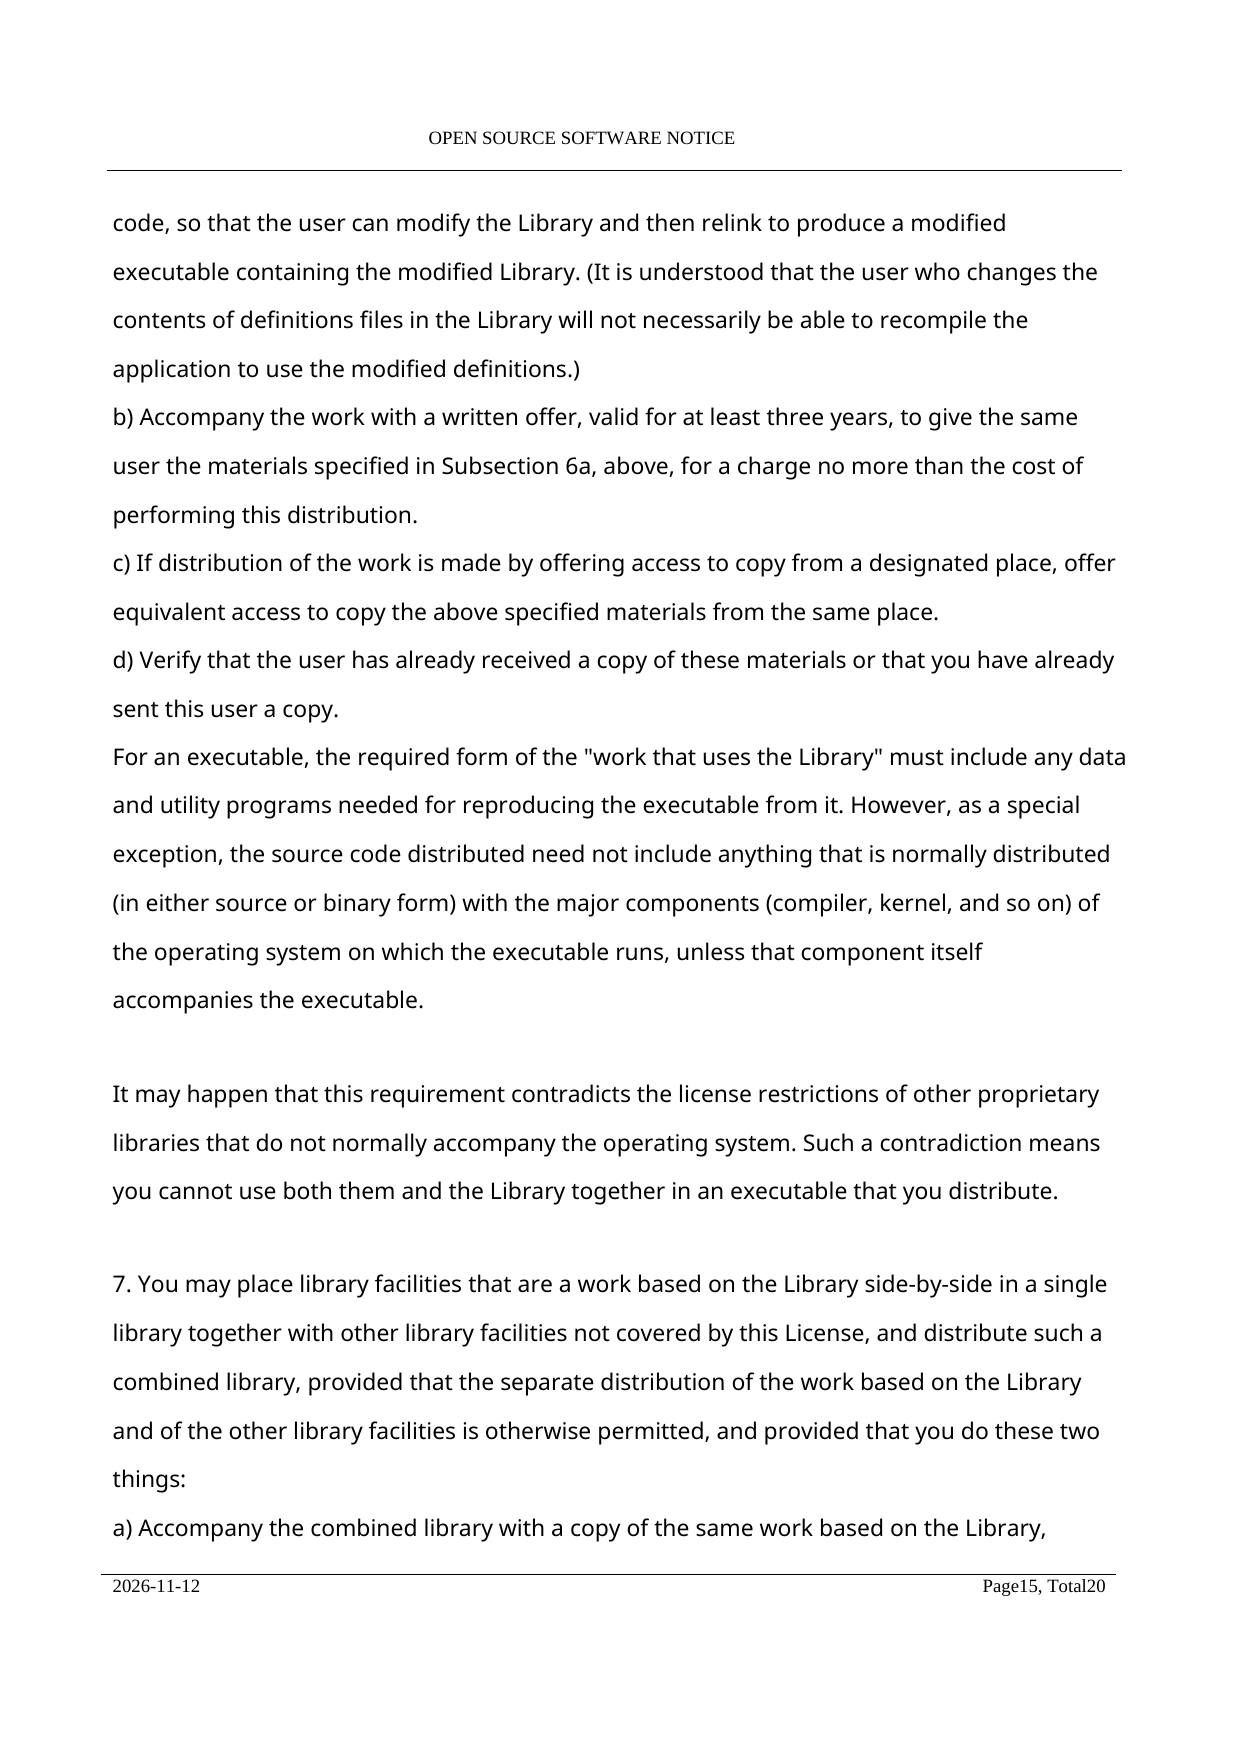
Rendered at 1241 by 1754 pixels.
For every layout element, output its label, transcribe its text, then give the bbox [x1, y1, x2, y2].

text b) Accompany the work with a written offer, valid for at least three years, to give the same user the materials specified in Subsection 6a, above, for a charge no more than the cost of performing this distribution. [112, 401, 1128, 531]
text 7. You may place library facilities that are a work based on the Library side-by-side in a single library together with other library facilities not covered by this License, and distribute such a combined library, provided that the separate distribution of the work based on the Library and of the other library facilities is otherwise permitted, and provided that you do these two things: [112, 1268, 1128, 1495]
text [112, 206, 1128, 385]
text It may happen that this requirement contradicts the license restrictions of other proprietary libraries that do not normally accompany the operating system. Such a contradiction means you cannot use both them and the Library together in an executable that you distribute. [112, 1077, 1128, 1207]
text c) If distribution of the work is made by offering access to copy from a designated place, offer equivalent access to copy the above specified materials from the same place. [112, 546, 1128, 628]
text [112, 1511, 1128, 1543]
text d) Verify that the user has already received a copy of these materials or that you have already sent this user a copy. [112, 643, 1128, 724]
text For an executable, the required form of the "work that uses the Library" must include any data and utility programs needed for reproducing the executable from it. However, as a special exception, the source code distributed need not include anything that is normally distributed (in either source or binary form) with the major components (compiler, kernel, and so on) of the operating system on which the executable runs, unless that component itself accompanies the executable. [112, 740, 1128, 1016]
